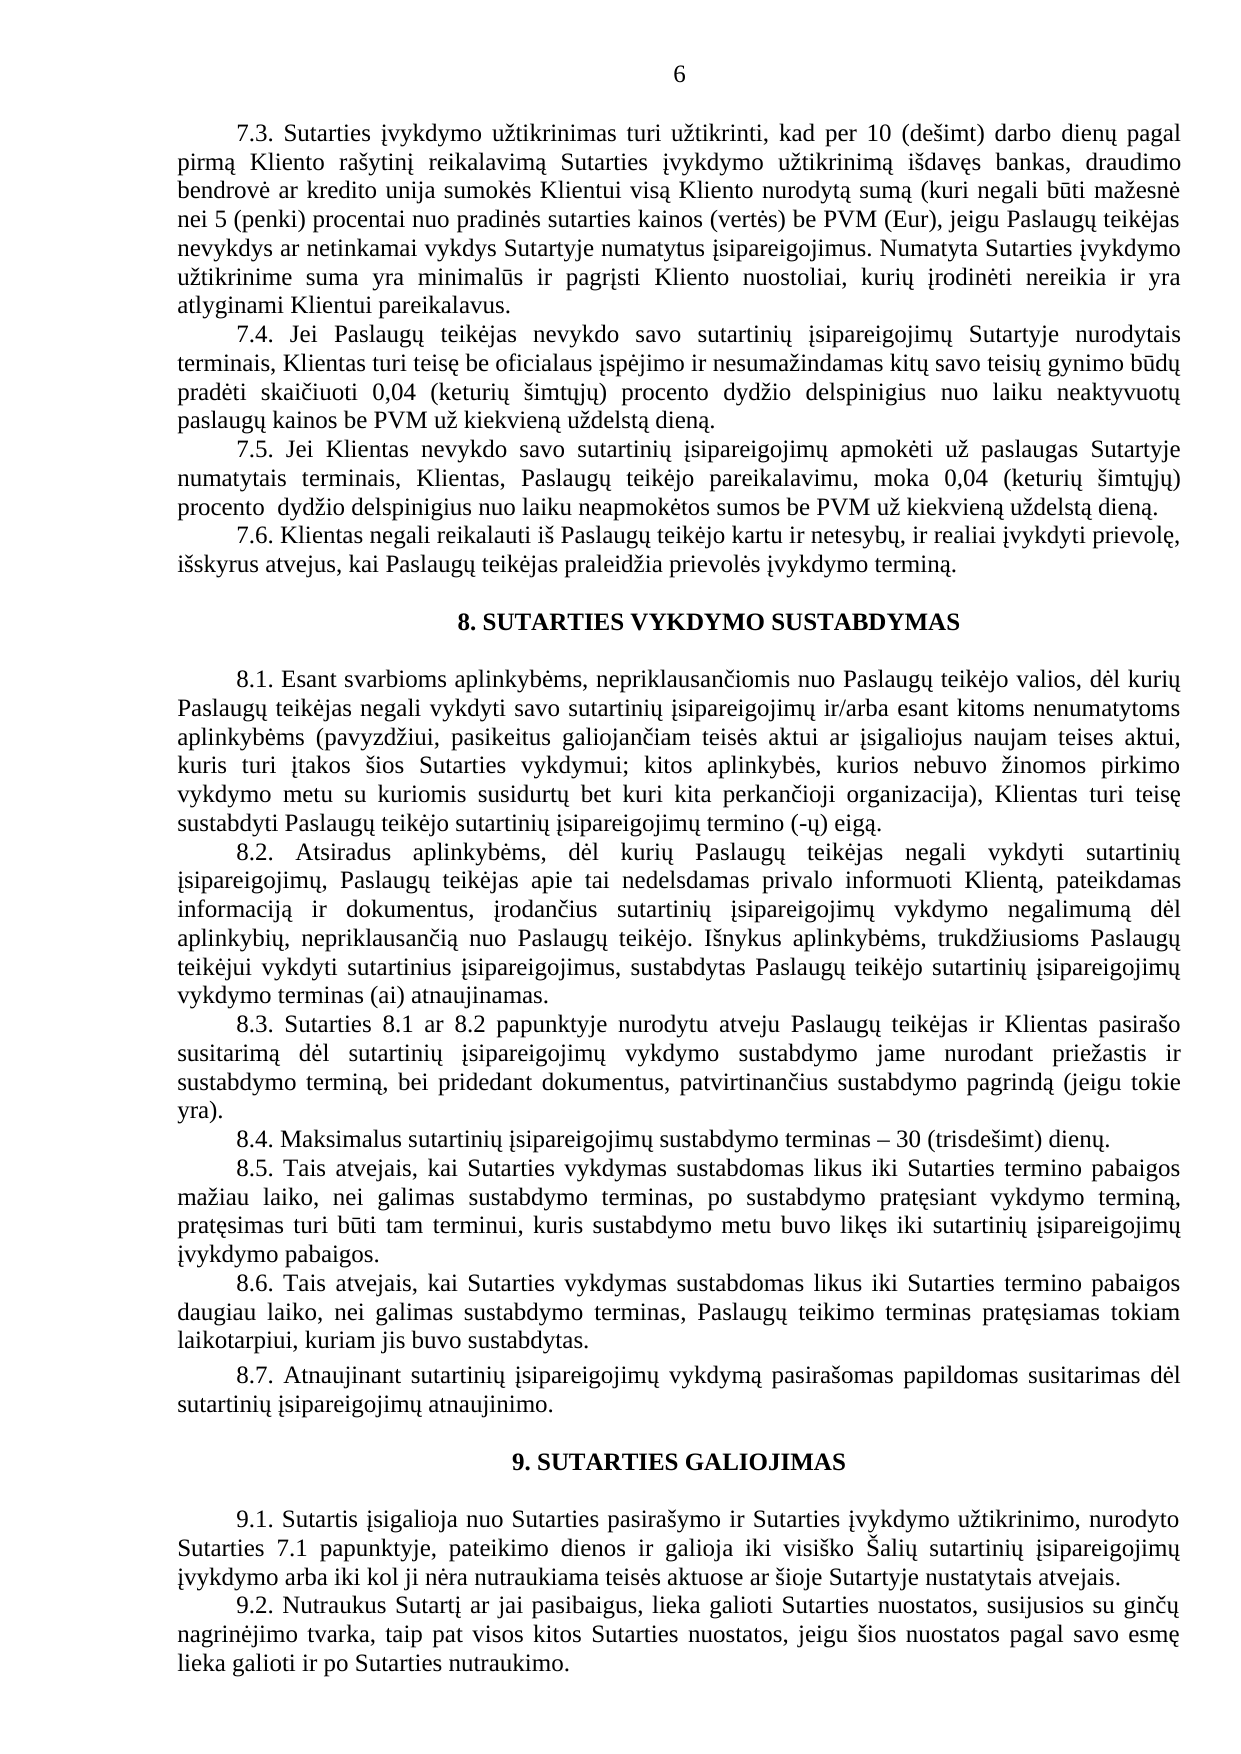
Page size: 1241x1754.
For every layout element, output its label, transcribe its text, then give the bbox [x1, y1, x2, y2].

text 9.1. Sutartis įsigalioja nuo Sutarties pasirašymo ir Sutarties įvykdymo užtikrinimo, nurodyto Sutarties 7.1 papunktyje, pateikimo dienos ir galioja iki visiško Šalių sutartinių įsipareigojimų įvykdymo arba iki kol ji nėra nutraukiama teisės aktuose ar šioje Sutartyje nustatytais atvejais. [177, 1504, 1181, 1591]
text 8.2. Atsiradus aplinkybėms, dėl kurių Paslaugų teikėjas negali vykdyti sutartinių įsipareigojimų, Paslaugų teikėjas apie tai nedelsdamas privalo informuoti Klientą, pateikdamas informaciją ir dokumentus, įrodančius sutartinių įsipareigojimų vykdymo negalimumą dėl aplinkybių, nepriklausančią nuo Paslaugų teikėjo. Išnykus aplinkybėms, trukdžiusioms Paslaugų teikėjui vykdyti sutartinius įsipareigojimus, sustabdytas Paslaugų teikėjo sutartinių įsipareigojimų vykdymo terminas (ai) atnaujinamas. [177, 837, 1182, 1009]
text 7.5. Jei Klientas nevykdo savo sutartinių įsipareigojimų apmokėti už paslaugas Sutartyje numatytais terminais, Klientas, Paslaugų teikėjo pareikalavimu, moka 0,04 (keturių šimtųjų) procento dydžio delspinigius nuo laiku neapmokėtos sumos be PVM už kiekvieną uždelstą dieną. [177, 434, 1182, 521]
text 8.3. Sutarties 8.1 ar 8.2 papunktyje nurodytu atveju Paslaugų teikėjas ir Klientas pasirašo susitarimą dėl sutartinių įsipareigojimų vykdymo sustabdymo jame nurodant priežastis ir sustabdymo terminą, bei pridedant dokumentus, patvirtinančius sustabdymo pagrindą (jeigu tokie yra). [177, 1009, 1182, 1124]
text 7.4. Jei Paslaugų teikėjas nevykdo savo sutartinių įsipareigojimų Sutartyje nurodytais terminais, Klientas turi teisę be oficialaus įspėjimo ir nesumažindamas kitų savo teisių gynimo būdų pradėti skaičiuoti 0,04 (keturių šimtųjų) procento dydžio delspinigius nuo laiku neaktyvuotų paslaugų kainos be PVM už kiekvieną uždelstą dieną. [177, 319, 1182, 434]
text 8.1. Esant svarbioms aplinkybėms, nepriklausančiomis nuo Paslaugų teikėjo valios, dėl kurių Paslaugų teikėjas negali vykdyti savo sutartinių įsipareigojimų ir/arba esant kitoms nenumatytoms aplinkybėms (pavyzdžiui, pasikeitus galiojančiam teisės aktui ar įsigaliojus naujam teises aktui, kuris turi įtakos šios Sutarties vykdymui; kitos aplinkybės, kurios nebuvo žinomos pirkimo vykdymo metu su kuriomis susidurtų bet kuri kita perkančioji organizacija), Klientas turi teisę sustabdyti Paslaugų teikėjo sutartinių įsipareigojimų termino (-ų) eigą. [177, 664, 1182, 837]
text 8. SUTARTIES VYKDYMO SUSTABDYMAS [177, 607, 1182, 636]
text 8.5. Tais atvejais, kai Sutarties vykdymas sustabdomas likus iki Sutarties termino pabaigos mažiau laiko, nei galimas sustabdymo terminas, po sustabdymo pratęsiant vykdymo terminą, pratęsimas turi būti tam terminui, kuris sustabdymo metu buvo likęs iki sutartinių įsipareigojimų įvykdymo pabaigos. [177, 1153, 1182, 1268]
text 7.3. Sutarties įvykdymo užtikrinimas turi užtikrinti, kad per 10 (dešimt) darbo dienų pagal pirmą Kliento rašytinį reikalavimą Sutarties įvykdymo užtikrinimą išdavęs bankas, draudimo bendrovė ar kredito unija sumokės Klientui visą Kliento nurodytą sumą (kuri negali būti mažesnė nei 5 (penki) procentai nuo pradinės sutarties kainos (vertės) be PVM (Eur), jeigu Paslaugų teikėjas nevykdys ar netinkamai vykdys Sutartyje numatytus įsipareigojimus. Numatyta Sutarties įvykdymo užtikrinime suma yra minimalūs ir pagrįsti Kliento nuostoliai, kurių įrodinėti nereikia ir yra atlyginami Klientui pareikalavus. [177, 118, 1182, 319]
text 7.6. Klientas negali reikalauti iš Paslaugų teikėjo kartu ir netesybų, ir realiai įvykdyti prievolę, išskyrus atvejus, kai Paslaugų teikėjas praleidžia prievolės įvykdymo terminą. [177, 521, 1182, 578]
text 8.7. Atnaujinant sutartinių įsipareigojimų vykdymą pasirašomas papildomas susitarimas dėl sutartinių įsipareigojimų atnaujinimo. [177, 1361, 1182, 1418]
text 9.2. Nutraukus Sutartį ar jai pasibaigus, lieka galioti Sutarties nuostatos, susijusios su ginčų nagrinėjimo tvarka, taip pat visos kitos Sutarties nuostatos, jeigu šios nuostatos pagal savo esmę lieka galioti ir po Sutarties nutraukimo. [177, 1591, 1181, 1677]
text 8.6. Tais atvejais, kai Sutarties vykdymas sustabdomas likus iki Sutarties termino pabaigos daugiau laiko, nei galimas sustabdymo terminas, Paslaugų teikimo terminas pratęsiamas tokiam laikotarpiui, kuriam jis buvo sustabdytas. [177, 1268, 1182, 1354]
text 8.4. Maksimalus sutartinių įsipareigojimų sustabdymo terminas – 30 (trisdešimt) dienų. [177, 1124, 1182, 1153]
text 9. SUTARTIES GALIOJIMAS [177, 1447, 1181, 1476]
